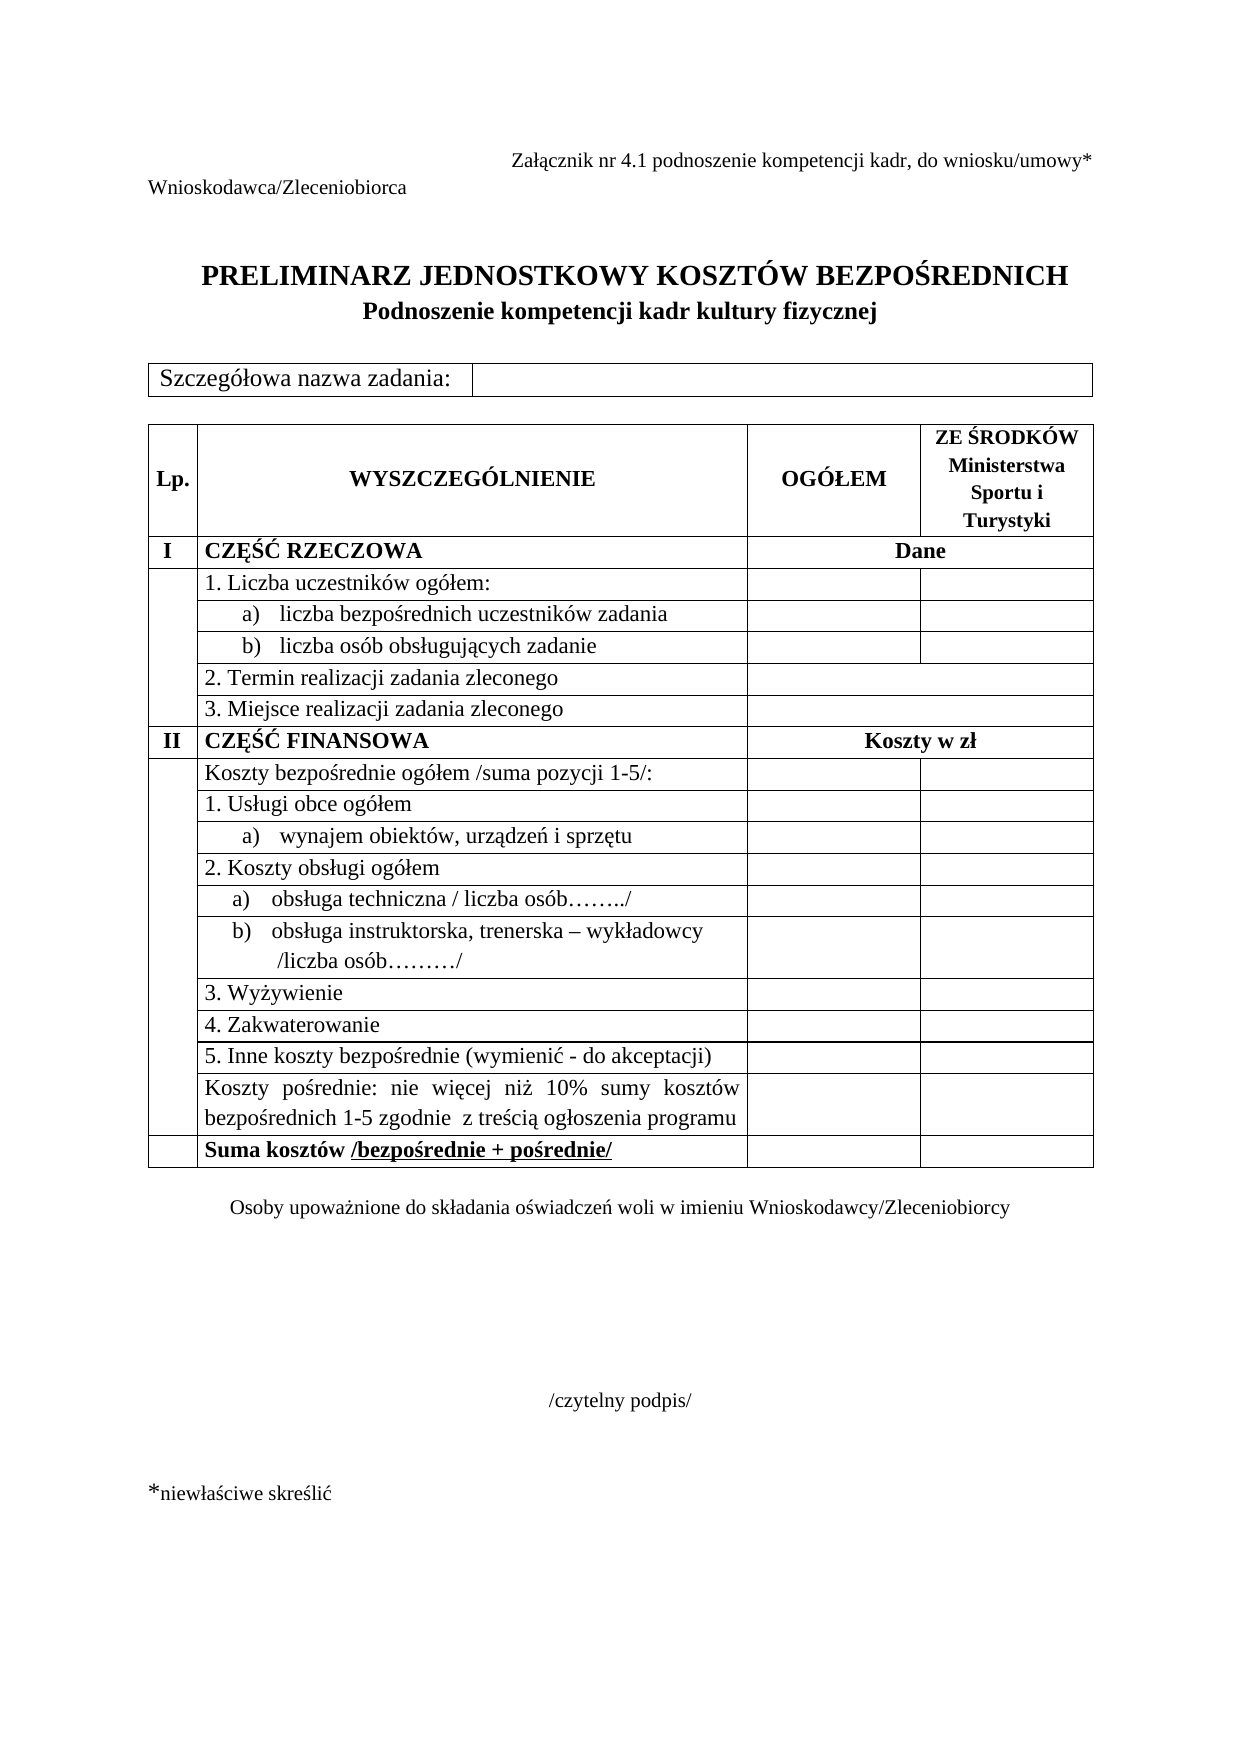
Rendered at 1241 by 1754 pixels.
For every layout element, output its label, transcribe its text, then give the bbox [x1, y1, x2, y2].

table_cell [748, 854, 920, 884]
table_cell [921, 601, 1093, 631]
table_cell 1. Usługi obce ogółem [198, 791, 747, 821]
table_header OGÓŁEM [748, 425, 920, 536]
text Osoby upoważnione do składania oświadczeń woli w imieniu Wnioskodawcy/Zleceniobiorcy [148, 1195, 1093, 1219]
table_cell [748, 979, 920, 1010]
table_cell obsługa techniczna / liczba osób……../ [198, 886, 747, 916]
table_cell [921, 1136, 1093, 1167]
table_cell 3. Miejsce realizacji zadania zleconego [198, 696, 747, 726]
table_cell [149, 759, 197, 1135]
table_header Lp. [149, 425, 197, 536]
table_cell [748, 569, 920, 599]
table_cell [748, 601, 920, 631]
table_cell [748, 759, 920, 789]
table_cell [748, 696, 1093, 726]
table_cell [149, 569, 197, 726]
text /czytelny podpis/ [148, 1388, 1093, 1412]
table_cell [748, 632, 920, 663]
text *niewłaściwe skreślić [148, 1477, 1093, 1505]
table_header ZE ŚRODKÓW Ministerstwa Sportu i Turystyki [921, 425, 1093, 536]
table_cell I [149, 537, 197, 568]
table_cell [748, 1043, 920, 1073]
table_cell [921, 1011, 1093, 1041]
table_cell [921, 1074, 1093, 1135]
table_cell Koszty bezpośrednie ogółem /suma pozycji 1-5/: [198, 759, 747, 789]
table_cell 2. Termin realizacji zadania zleconego [198, 664, 747, 694]
table_cell 1. Liczba uczestników ogółem: [198, 569, 747, 599]
table_cell 5. Inne koszty bezpośrednie (wymienić - do akceptacji) [198, 1043, 747, 1073]
table_cell II [149, 727, 197, 758]
text Wnioskodawca/Zleceniobiorca [148, 175, 1093, 199]
table_cell 3. Wyżywienie [198, 979, 747, 1010]
table_cell [748, 1011, 920, 1041]
table_cell [748, 917, 920, 978]
table_cell [748, 664, 1093, 694]
text Podnoszenie kompetencji kadr kultury fizycznej [148, 296, 1093, 325]
table_cell [921, 759, 1093, 789]
table_cell wynajem obiektów, urządzeń i sprzętu [198, 822, 747, 853]
table_cell [748, 1136, 920, 1167]
table_cell [921, 979, 1093, 1010]
table_cell Koszty pośrednie: nie więcej niż 10% sumy kosztów bezpośrednich 1-5 zgodnie z treścią ogłoszenia programu [198, 1074, 747, 1135]
table_cell CZĘŚĆ RZECZOWA [198, 537, 747, 568]
table_cell [748, 886, 920, 916]
table_header Szczegółowa nazwa zadania: [149, 364, 472, 396]
table_cell Suma kosztów /bezpośrednie + pośrednie/ [198, 1136, 747, 1167]
table_cell [921, 854, 1093, 884]
table_cell Dane [748, 537, 1093, 568]
table_cell [748, 1074, 920, 1135]
table_header [473, 364, 1092, 396]
table_cell [921, 886, 1093, 916]
table_header WYSZCZEGÓLNIENIE [198, 425, 747, 536]
table_cell 2. Koszty obsługi ogółem [198, 854, 747, 884]
table_cell liczba bezpośrednich uczestników zadania [198, 601, 747, 631]
text Załącznik nr 4.1 podnoszenie kompetencji kadr, do wniosku/umowy* [148, 148, 1093, 172]
table_cell CZĘŚĆ FINANSOWA [198, 727, 747, 758]
table_cell obsługa instruktorska, trenerska – wykładowcy /liczba osób………/ [198, 917, 747, 978]
table_cell Koszty w zł [748, 727, 1093, 758]
table_cell [748, 791, 920, 821]
table_cell [921, 791, 1093, 821]
table_cell [921, 822, 1093, 853]
table_cell [149, 1136, 197, 1167]
table_cell 4. Zakwaterowanie [198, 1011, 747, 1041]
text PRELIMINARZ JEDNOSTKOWY KOSZTÓW BEZPOŚREDNICH [148, 258, 1122, 291]
table_cell [921, 917, 1093, 978]
table_cell [921, 1043, 1093, 1073]
table_cell [748, 822, 920, 853]
table_cell liczba osób obsługujących zadanie [198, 632, 747, 663]
table_cell [921, 632, 1093, 663]
table_cell [921, 569, 1093, 599]
